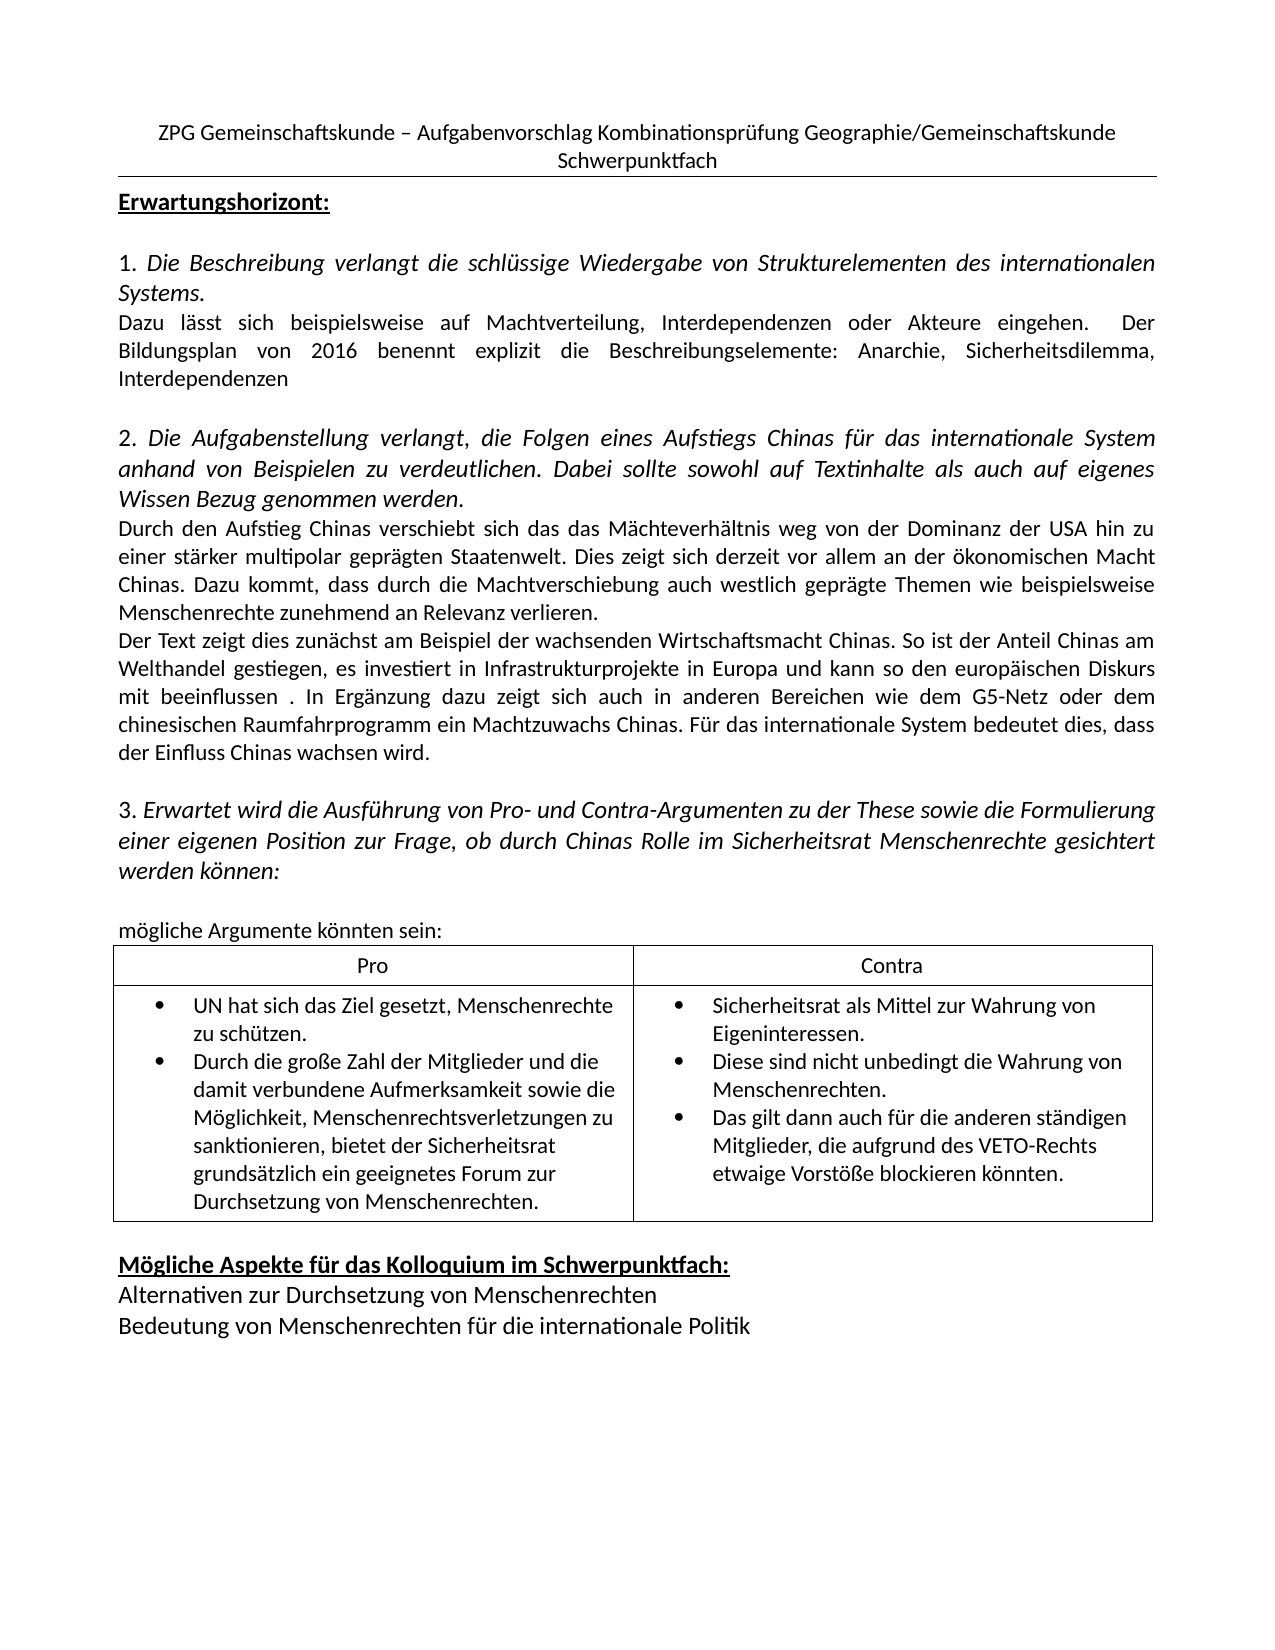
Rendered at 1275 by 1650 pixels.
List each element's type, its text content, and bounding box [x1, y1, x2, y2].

text mögliche Argumente könnten sein: [118, 916, 1157, 944]
table_cell Sicherheitsrat als Mittel zur Wahrung von Eigeninteressen. Diese sind nicht unbedingt die Wahrung von Menschenrechten. Das gilt dann auch für die anderen ständigen Mitglieder, die aufgrund des VETO-Rechts etwaige Vorstöße blockieren könnten. [634, 986, 1152, 1221]
text Alternativen zur Durchsetzung von Menschenrechten [118, 1280, 1157, 1310]
text Der Text zeigt dies zunächst am Beispiel der wachsenden Wirtschaftsmacht Chinas. So ist der Anteil Chinas am Welthandel gestiegen, es investiert in Infrastrukturprojekte in Europa und kann so den europäischen Diskurs mit beeinflussen . In Ergänzung dazu zeigt sich auch in anderen Bereichen wie dem G5-Netz oder dem chinesischen Raumfahrprogramm ein Machtzuwachs Chinas. Für das internationale System bedeutet dies, dass der Einfluss Chinas wachsen wird. [118, 626, 1157, 766]
text 1. Die Beschreibung verlangt die schlüssige Wiedergabe von Strukturelementen des internationalen Systems. [118, 247, 1157, 308]
text 2. Die Aufgabenstellung verlangt, die Folgen eines Aufstiegs Chinas für das internationale System anhand von Beispielen zu verdeutlichen. Dabei sollte sowohl auf Textinhalte als auch auf eigenes Wissen Bezug genommen werden. [118, 423, 1157, 514]
text Erwartungshorizont: [118, 186, 1157, 216]
text Dazu lässt sich beispielsweise auf Machtverteilung, Interdependenzen oder Akteure eingehen. Der Bildungsplan von 2016 benennt explizit die Beschreibungselemente: Anarchie, Sicherheitsdilemma, Interdependenzen [118, 308, 1157, 392]
table_cell UN hat sich das Ziel gesetzt, Menschenrechte zu schützen. Durch die große Zahl der Mitglieder und die damit verbundene Aufmerksamkeit sowie die Möglichkeit, Menschenrechtsverletzungen zu sanktionieren, bietet der Sicherheitsrat grundsätzlich ein geeignetes Forum zur Durchsetzung von Menschenrechten. [114, 986, 633, 1221]
text Durch den Aufstieg Chinas verschiebt sich das das Mächteverhältnis weg von der Dominanz der USA hin zu einer stärker multipolar geprägten Staatenwelt. Dies zeigt sich derzeit vor allem an der ökonomischen Macht Chinas. Dazu kommt, dass durch die Machtverschiebung auch westlich geprägte Themen wie beispielsweise Menschenrechte zunehmend an Relevanz verlieren. [118, 514, 1157, 626]
text 3. Erwartet wird die Ausführung von Pro- und Contra-Argumenten zu der These sowie die Formulierung einer eigenen Position zur Frage, ob durch Chinas Rolle im Sicherheitsrat Menschenrechte gesichtert werden können: [118, 794, 1157, 886]
table_header Pro [114, 946, 633, 984]
table_header Contra [634, 946, 1152, 984]
text Bedeutung von Menschenrechten für die internationale Politik [118, 1310, 1157, 1341]
text Mögliche Aspekte für das Kolloquium im Schwerpunktfach: [118, 1249, 1157, 1280]
